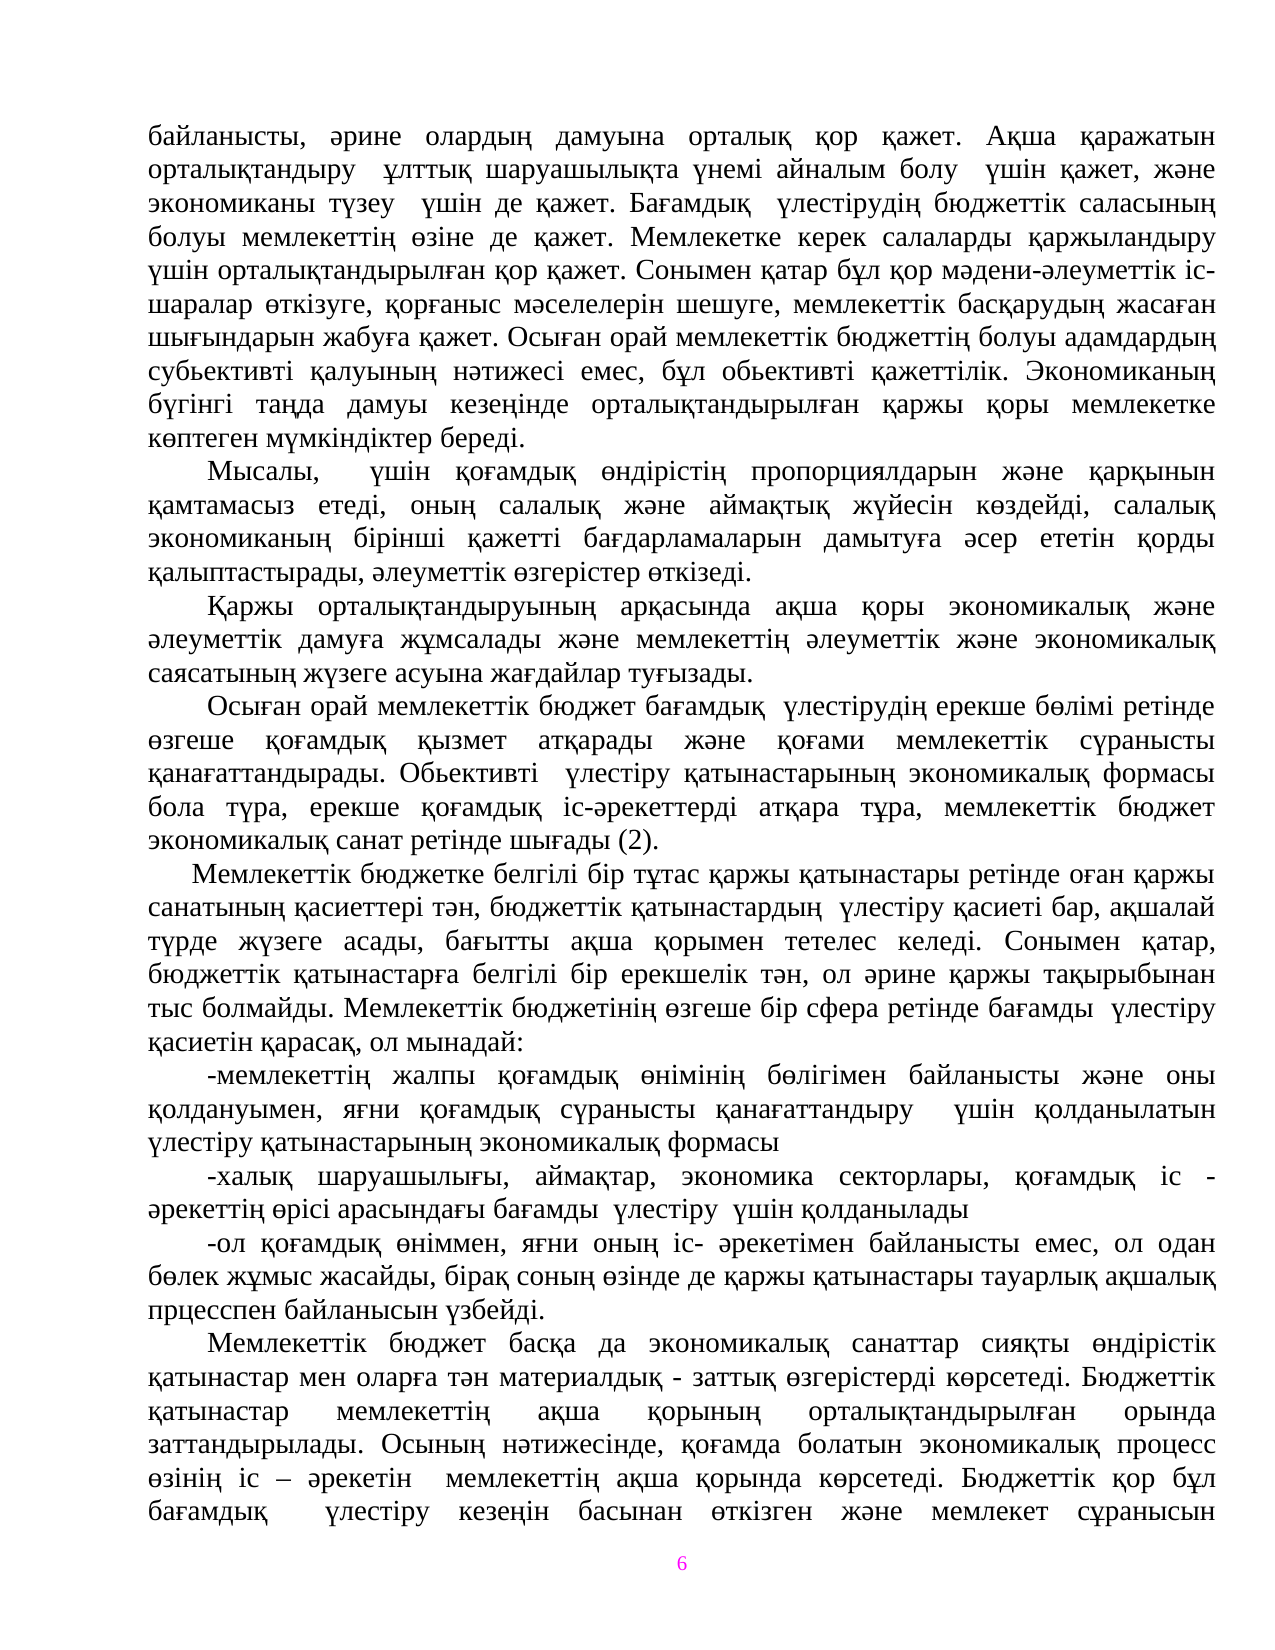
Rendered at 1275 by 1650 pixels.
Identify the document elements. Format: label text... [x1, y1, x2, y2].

text -халық шаруашылығы, аймақтар, экономика секторлары, қоғамдық iс - әрекеттiң өрiсi арасындағы бағамды үлестiру үшiн қолданылады [148, 1158, 1216, 1225]
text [148, 1326, 1216, 1527]
text Мемлекеттiк бюджетке белгiлi бiр тұтас қаржы қатынастары ретiнде оған қаржы санатының қасиеттерi тән, бюджеттiк қатынастардың үлестiру қасиетi бар, ақшалай түрде жүзеге асады, бағытты ақша қорымен тетелес келедi. Сонымен қатар, бюджеттiк қатынастарға белгiлi бiр ерекшелiк тән, ол әрине қаржы тақырыбынан тыс болмайды. Мемлекеттiк бюджетiнiң өзгеше бiр сфера ретiнде бағамды үлестiру қасиетiн қарасақ, ол мынадай: [148, 856, 1216, 1057]
text -ол қоғамдық өнiммен, яғни оның iс- әрекетiмен байланысты емес, ол одан бөлек жұмыс жасайды, бiрақ соның өзiнде де қаржы қатынастары тауарлық ақшалық прцесспен байланысын үзбейдi. [148, 1225, 1216, 1326]
text Мысалы, үшiн қоғамдық өндiрiстiң пропорциялдарын және қарқынын қамтамасыз етедi, оның салалық және аймақтық жүйесiн көздейдi, салалық экономиканың бiрiншi қажеттi бағдарламаларын дамытуға әсер ететiн қорды қалыптастырады, әлеуметтiк өзгерiстер өткiзедi. [148, 453, 1216, 588]
text -мемлекеттiң жалпы қоғамдық өнiмiнiң бөлiгiмен байланысты және оны қолдануымен, яғни қоғамдық сүранысты қанағаттандыру үшiн қолданылатын үлестiру қатынастарының экономикалық формасы [148, 1057, 1216, 1158]
text Қаржы орталықтандыруының арқасында ақша қоры экономикалық және әлеуметтiк дамуға жұмсалады және мемлекеттiң әлеуметтiк және экономикалық саясатының жүзеге асуына жағдайлар туғызады. [148, 588, 1216, 688]
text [148, 118, 1216, 453]
text Осыған орай мемлекеттiк бюджет бағамдық үлестiрудiң ерекше бөлiмi ретiнде өзгеше қоғамдық қызмет атқарады және қоғами мемлекеттiк сүранысты қанағаттандырады. Обьективтi үлестiру қатынастарының экономикалық формасы бола түра, ерекше қоғамдық iс-әрекеттердi атқара тұра, мемлекеттiк бюджет экономикалық санат ретiнде шығады (2). [148, 688, 1216, 856]
